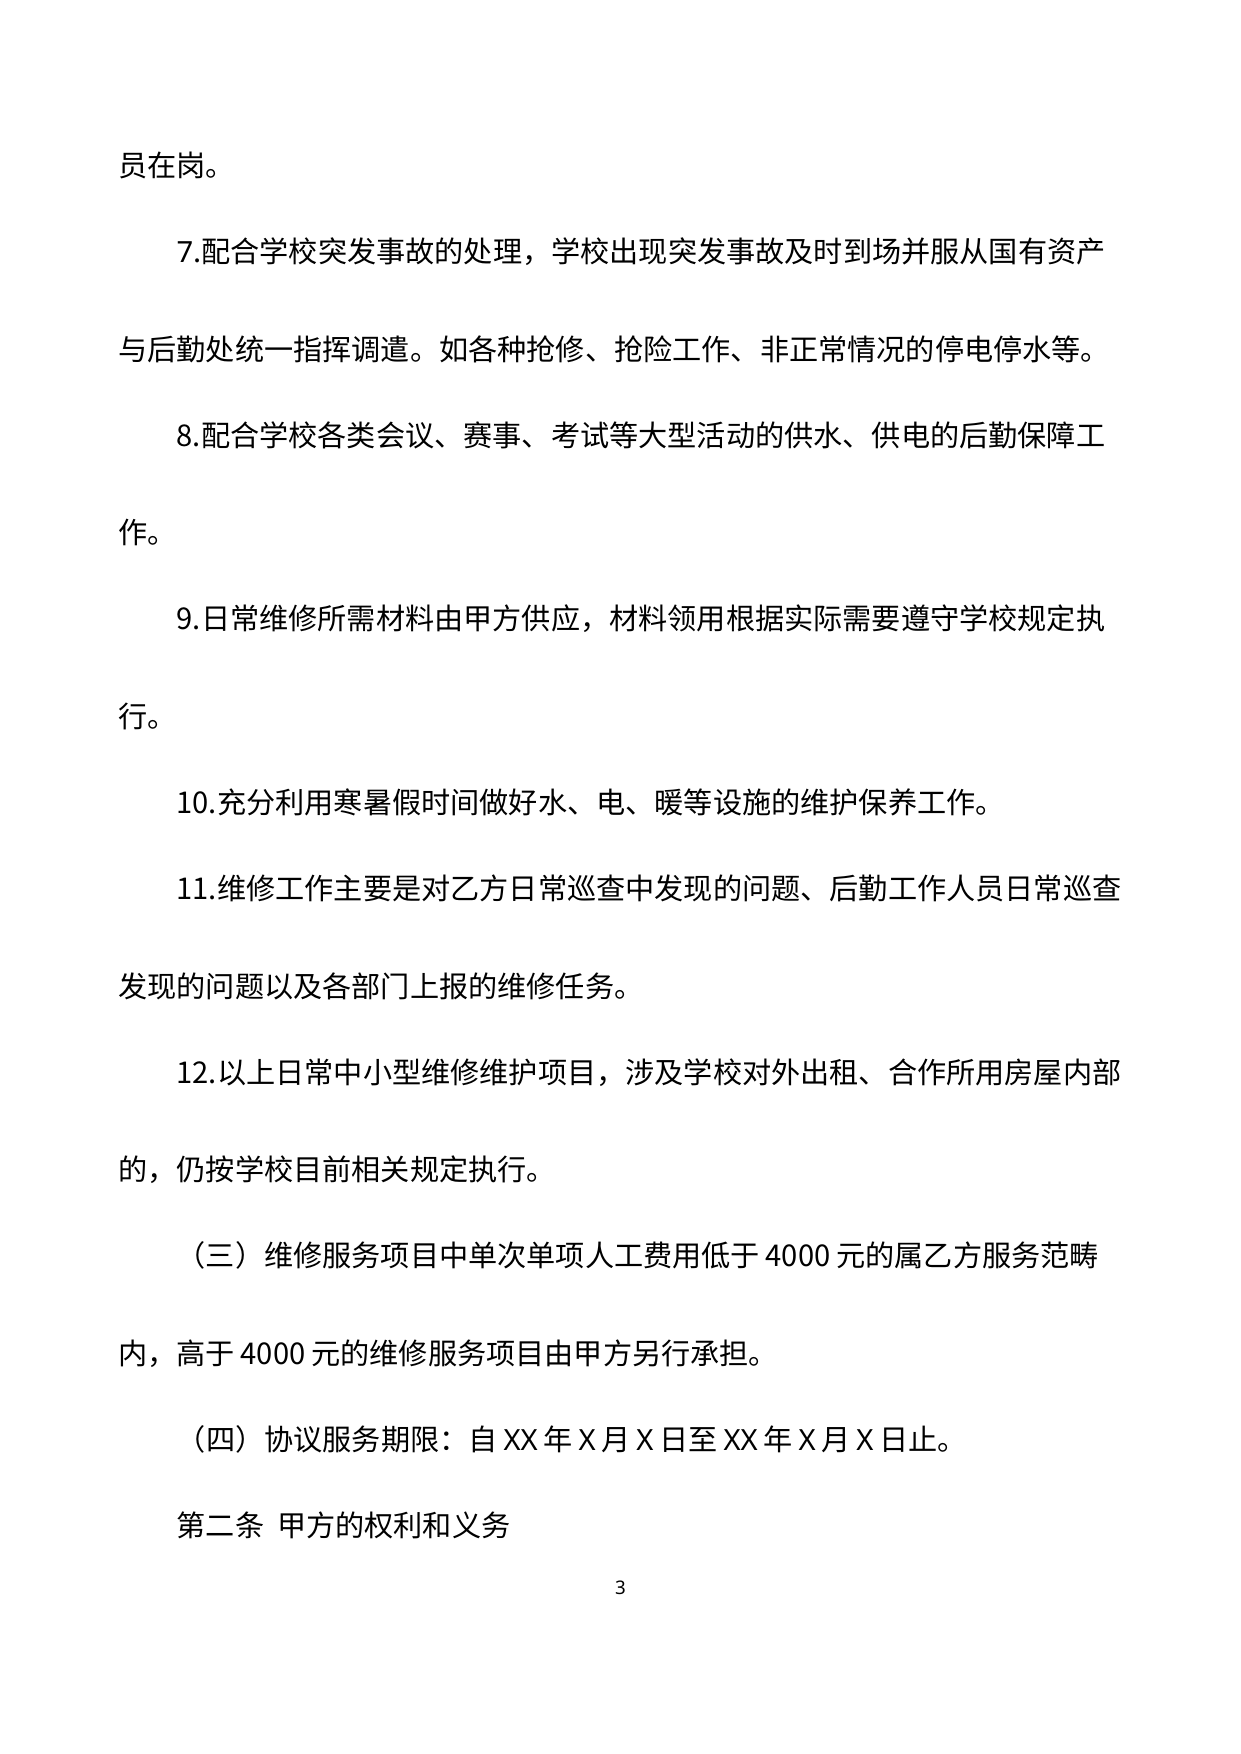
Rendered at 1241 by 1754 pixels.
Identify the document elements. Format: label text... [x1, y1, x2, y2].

text 9.日常维修所需材料由甲方供应，材料领用根据实际需要遵守学校规定执行。 [118, 584, 1122, 747]
text （四）协议服务期限：自XX年X月X日至XX年X月X日止。 [118, 1405, 1122, 1470]
text 8.配合学校各类会议、赛事、考试等大型活动的供水、供电的后勤保障工作。 [118, 401, 1122, 563]
text 11.维修工作主要是对乙方日常巡查中发现的问题、后勤工作人员日常巡查发现的问题以及各部门上报的维修任务。 [118, 854, 1122, 1017]
text 7.配合学校突发事故的处理，学校出现突发事故及时到场并服从国有资产与后勤处统一指挥调遣。如各种抢修、抢险工作、非正常情况的停电停水等。 [118, 217, 1122, 380]
text 12.以上日常中小型维修维护项目，涉及学校对外出租、合作所用房屋内部的，仍按学校目前相关规定执行。 [118, 1038, 1122, 1200]
text 10.充分利用寒暑假时间做好水、电、暖等设施的维护保养工作。 [118, 768, 1122, 833]
text （三）维修服务项目中单次单项人工费用低于4000元的属乙方服务范畴内，高于4000元的维修服务项目由甲方另行承担。 [118, 1222, 1122, 1384]
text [118, 131, 1122, 196]
text 第二条 甲方的权利和义务 [118, 1491, 1122, 1556]
